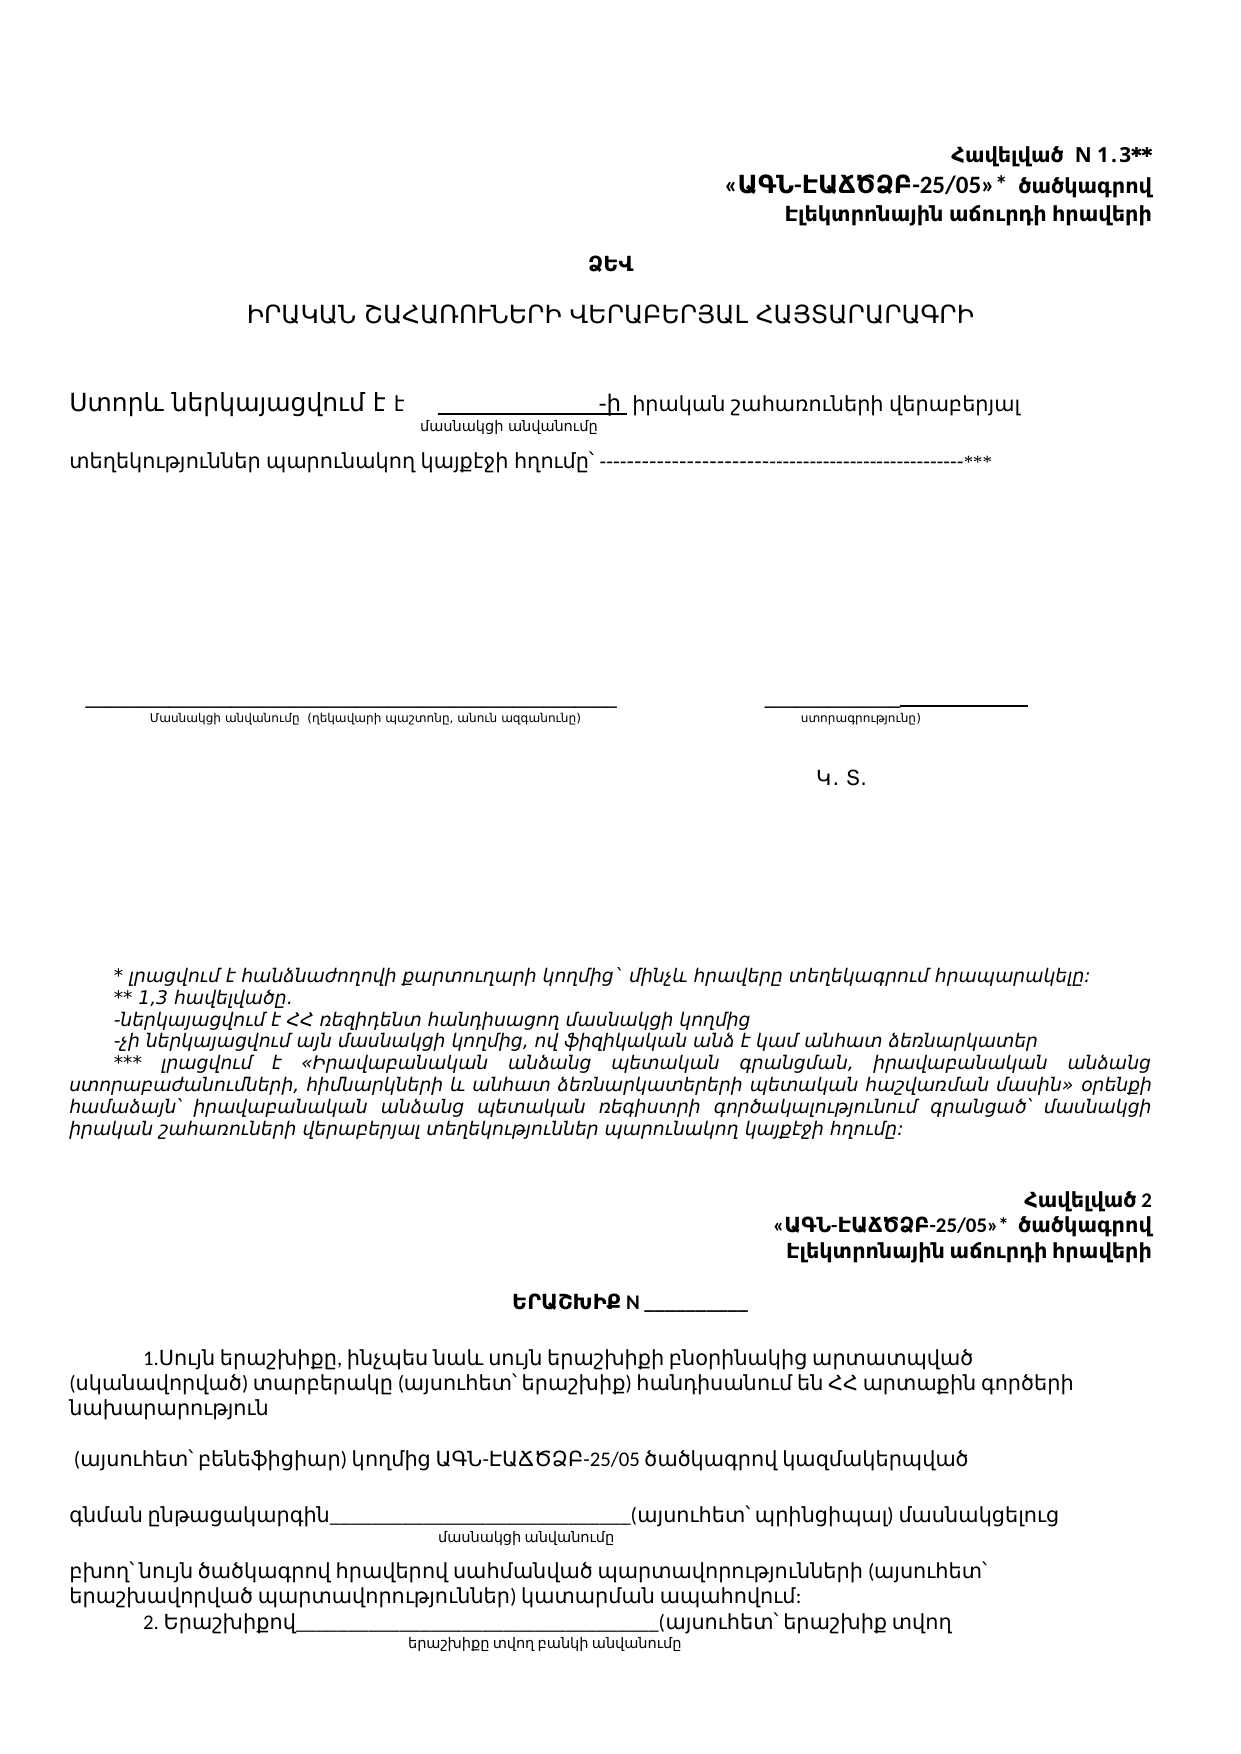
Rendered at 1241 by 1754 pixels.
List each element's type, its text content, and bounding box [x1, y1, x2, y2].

text տեղեկություններ պարունակող կայքէջի հղումը՝ ----------------------------------------------------*** [69, 447, 1152, 475]
text Հավելված N 1․3** [69, 140, 1152, 169]
text ՁԵՎ [69, 252, 1152, 276]
text գնման ընթացակարգին_____________________________(այսուհետ՝ պրինցիպալ) մասնակցելուց [69, 1502, 1152, 1528]
text Էլեկտրոնային աճուրդի հրավերի [69, 199, 1152, 228]
text * լրացվում է հանձնաժողովի քարտուղարի կողմից` մինչև հրավերը տեղեկագրում հրապարակելը: [69, 965, 1152, 987]
text -ներկայացվում է ՀՀ ռեզիդենտ հանդիսացող մասնակցի կողմից [69, 1009, 1152, 1031]
text մասնակցի անվանումը [364, 1528, 1152, 1558]
text «ԱԳՆ-ԷԱՃԾՁԲ-25/05»* ծածկագրով [69, 1213, 1152, 1238]
text Հավելված 2 [69, 1187, 1152, 1213]
text «ԱԳՆ-ԷԱՃԾՁԲ-25/05»* ծածկագրով [69, 169, 1152, 199]
text ** 1,3 հավելվածը․ [69, 987, 1152, 1009]
text 2. Երաշխիքով___________________________________(այսուհետ՝ երաշխիք տվող [69, 1609, 1152, 1634]
text ԻՐԱԿԱՆ ՇԱՀԱՌՈՒՆԵՐԻ ՎԵՐԱԲԵՐՅԱԼ ՀԱՅՏԱՐԱՐԱԳՐԻ [69, 301, 1152, 330]
text Կ. Տ. [69, 766, 1152, 790]
text Էլեկտրոնային աճուրդի հրավերի [69, 1238, 1152, 1263]
text ___________________________________________________ _____________ Մասնակցի անվանումը (ղեկավարի պաշտոնը, անուն ազգանունը) ստորագրությունը) [69, 684, 1152, 737]
text ԵՐԱՇԽԻՔ N __________ [69, 1289, 1152, 1314]
text *** լրացվում է «Իրավաբանական անձանց պետական գրանցման, իրավաբանական անձանց ստորաբաժանումների, հիմնարկների և անհատ ձեռնարկատերերի պետական հաշվառման մասին» օրենքի համաձայն՝ իրավաբանական անձանց պետական ռեգիստրի գործակալությունում գրանցած՝ մասնակցի իրական շահառուների վերաբերյալ տեղեկություններ պարունակող կայքէջի հղումը: [69, 1052, 1152, 1140]
text մասնակցի անվանումը [69, 417, 1152, 447]
text Ստորև ներկայացվում է է -ի իրական շահառուների վերաբերյալ [69, 388, 1152, 417]
text բխող՝ նույն ծածկագրով հրավերով սահմանված պարտավորությունների (այսուհետ՝ երաշխավորված պարտավորություններ) կատարման ապահովում: [69, 1558, 1152, 1609]
text 1.Սույն երաշխիքը, ինչպես նաև սույն երաշխիքի բնօրինակից արտատպված (սկանավորված) տարբերակը (այսուհետ՝ երաշխիք) հանդիսանում են ՀՀ արտաքին գործերի նախարարություն [69, 1345, 1152, 1421]
text (այսուհետ՝ բենեֆիցիար) կողմից ԱԳՆ-ԷԱՃԾՁԲ-25/05 ծածկագրով կազմակերպված [69, 1446, 1152, 1502]
text -չի ներկայացվում այն մասնակցի կողմից, ով ֆիզիկական անձ է կամ անհատ ձեռնարկատեր [69, 1031, 1152, 1052]
text երաշխիքը տվող բանկի անվանումը [69, 1634, 1152, 1665]
